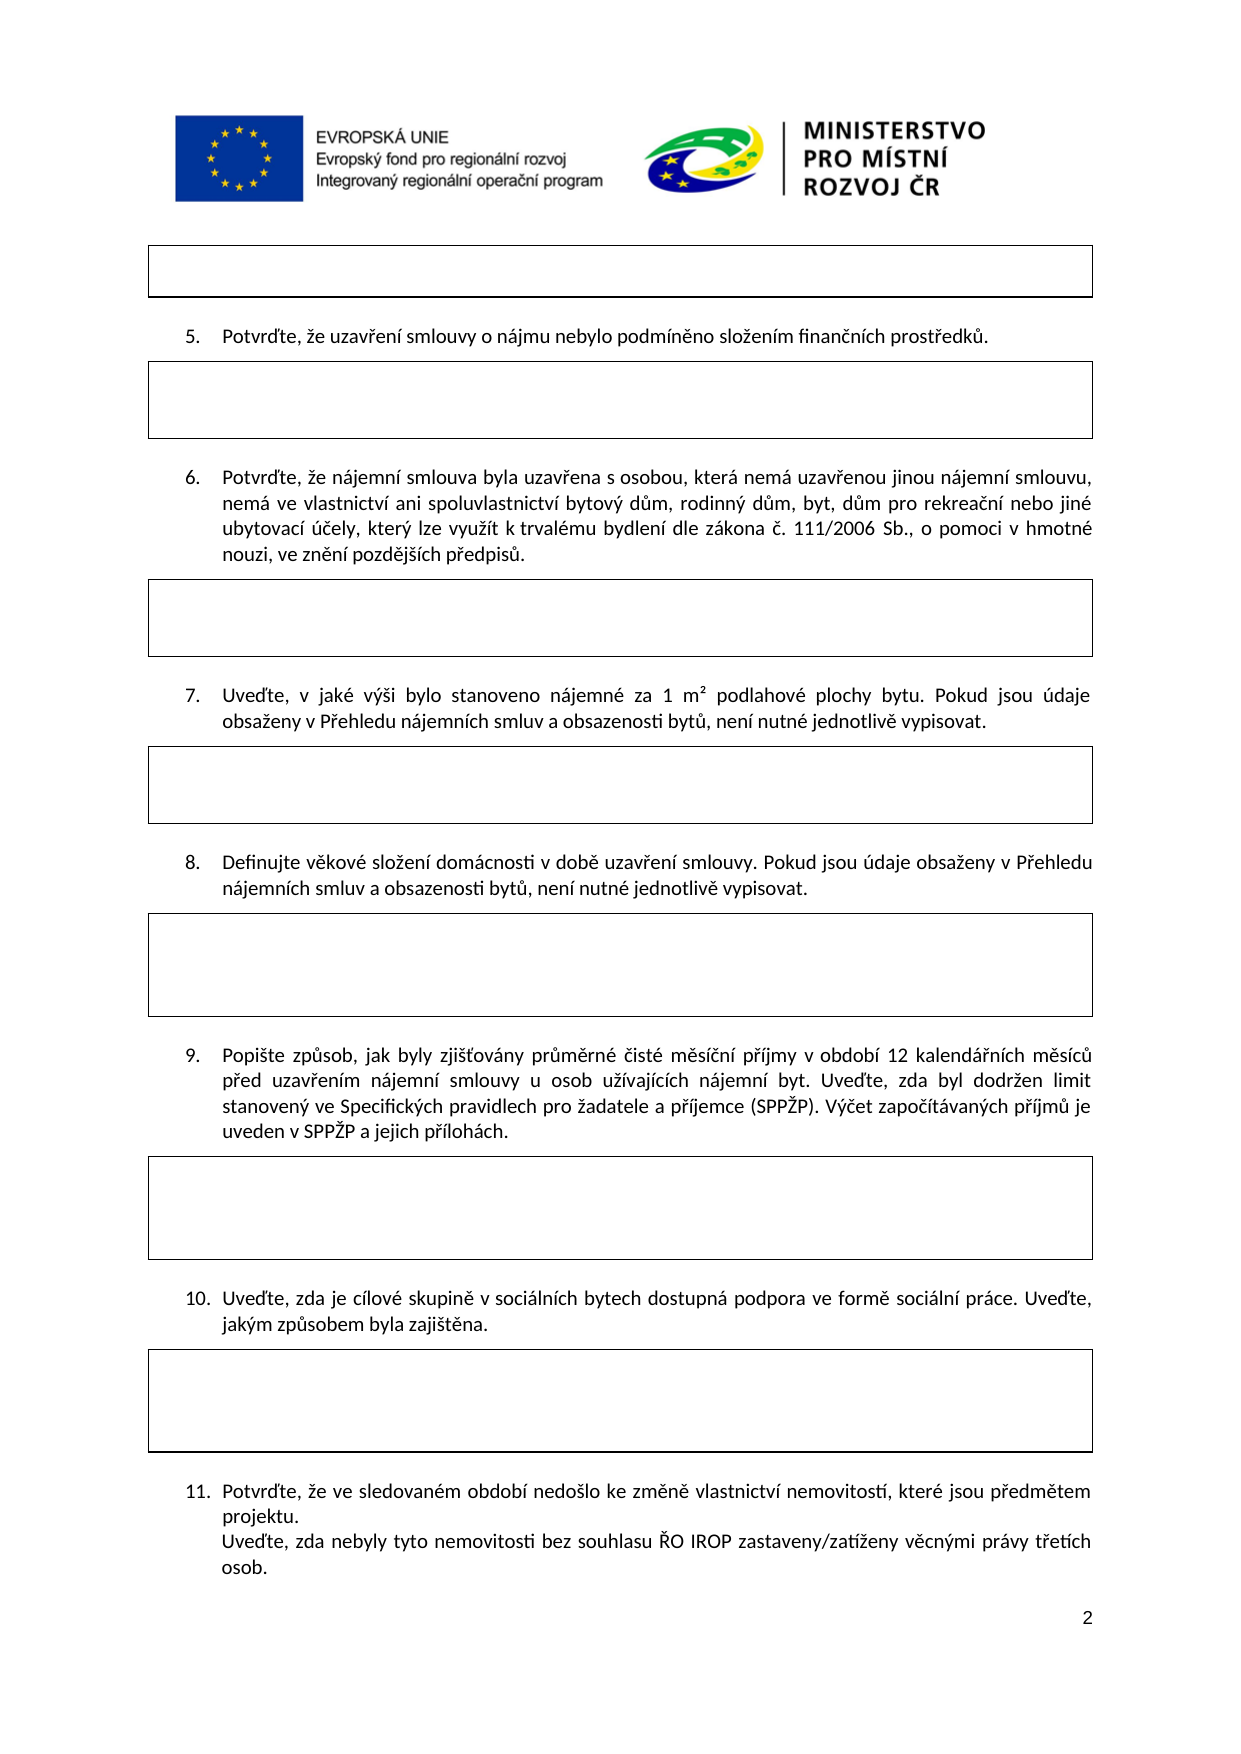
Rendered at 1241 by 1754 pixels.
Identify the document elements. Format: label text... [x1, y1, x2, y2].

list Potvrďte, že ve sledovaném období nedošlo ke změně vlastnictví nemovitostí, které jsou předmětem projektu. [185, 1478, 1093, 1529]
table_header [149, 246, 1092, 296]
list Potvrďte, že nájemní smlouva byla uzavřena s osobou, která nemá uzavřenou jinou nájemní smlouvu, nemá ve vlastnictví ani spoluvlastnictví bytový dům, rodinný dům, byt, dům pro rekreační nebo jiné ubytovací účely, který lze využít k trvalému bydlení dle zákona č. 111/2006 Sb., o pomoci v hmotné nouzi, ve znění pozdějších předpisů. [185, 464, 1093, 566]
table_header [149, 1157, 1092, 1259]
table_header [149, 580, 1092, 656]
table_header [149, 1350, 1092, 1451]
table_header [149, 914, 1092, 1016]
list Potvrďte, že uzavření smlouvy o nájmu nebylo podmíněno složením finančních prostředků. [185, 323, 1093, 348]
list Uveďte, v jaké výši bylo stanoveno nájemné za 1 m² podlahové plochy bytu. Pokud jsou údaje obsaženy v Přehledu nájemních smluv a obsazenosti bytů, není nutné jednotlivě vypisovat. [185, 682, 1093, 733]
table_header [149, 362, 1092, 438]
list Popište způsob, jak byly zjišťovány průměrné čisté měsíční příjmy v období 12 kalendářních měsíců před uzavřením nájemní smlouvy u osob užívajících nájemní byt. Uveďte, zda byl dodržen limit stanovený ve Specifických pravidlech pro žadatele a příjemce (SPPŽP). Výčet započítávaných příjmů je uveden v SPPŽP a jejich přílohách. [185, 1042, 1093, 1144]
list Uveďte, zda je cílové skupině v sociálních bytech dostupná podpora ve formě sociální práce. Uveďte, jakým způsobem byla zajištěna. [185, 1285, 1093, 1336]
list Definujte věkové složení domácnosti v době uzavření smlouvy. Pokud jsou údaje obsaženy v Přehledu nájemních smluv a obsazenosti bytů, není nutné jednotlivě vypisovat. [185, 849, 1093, 900]
text Uveďte, zda nebyly tyto nemovitosti bez souhlasu ŘO IROP zastaveny/zatíženy věcnými právy třetích osob. [221, 1529, 1093, 1579]
picture [147, 86, 1013, 230]
table_header [149, 747, 1092, 823]
